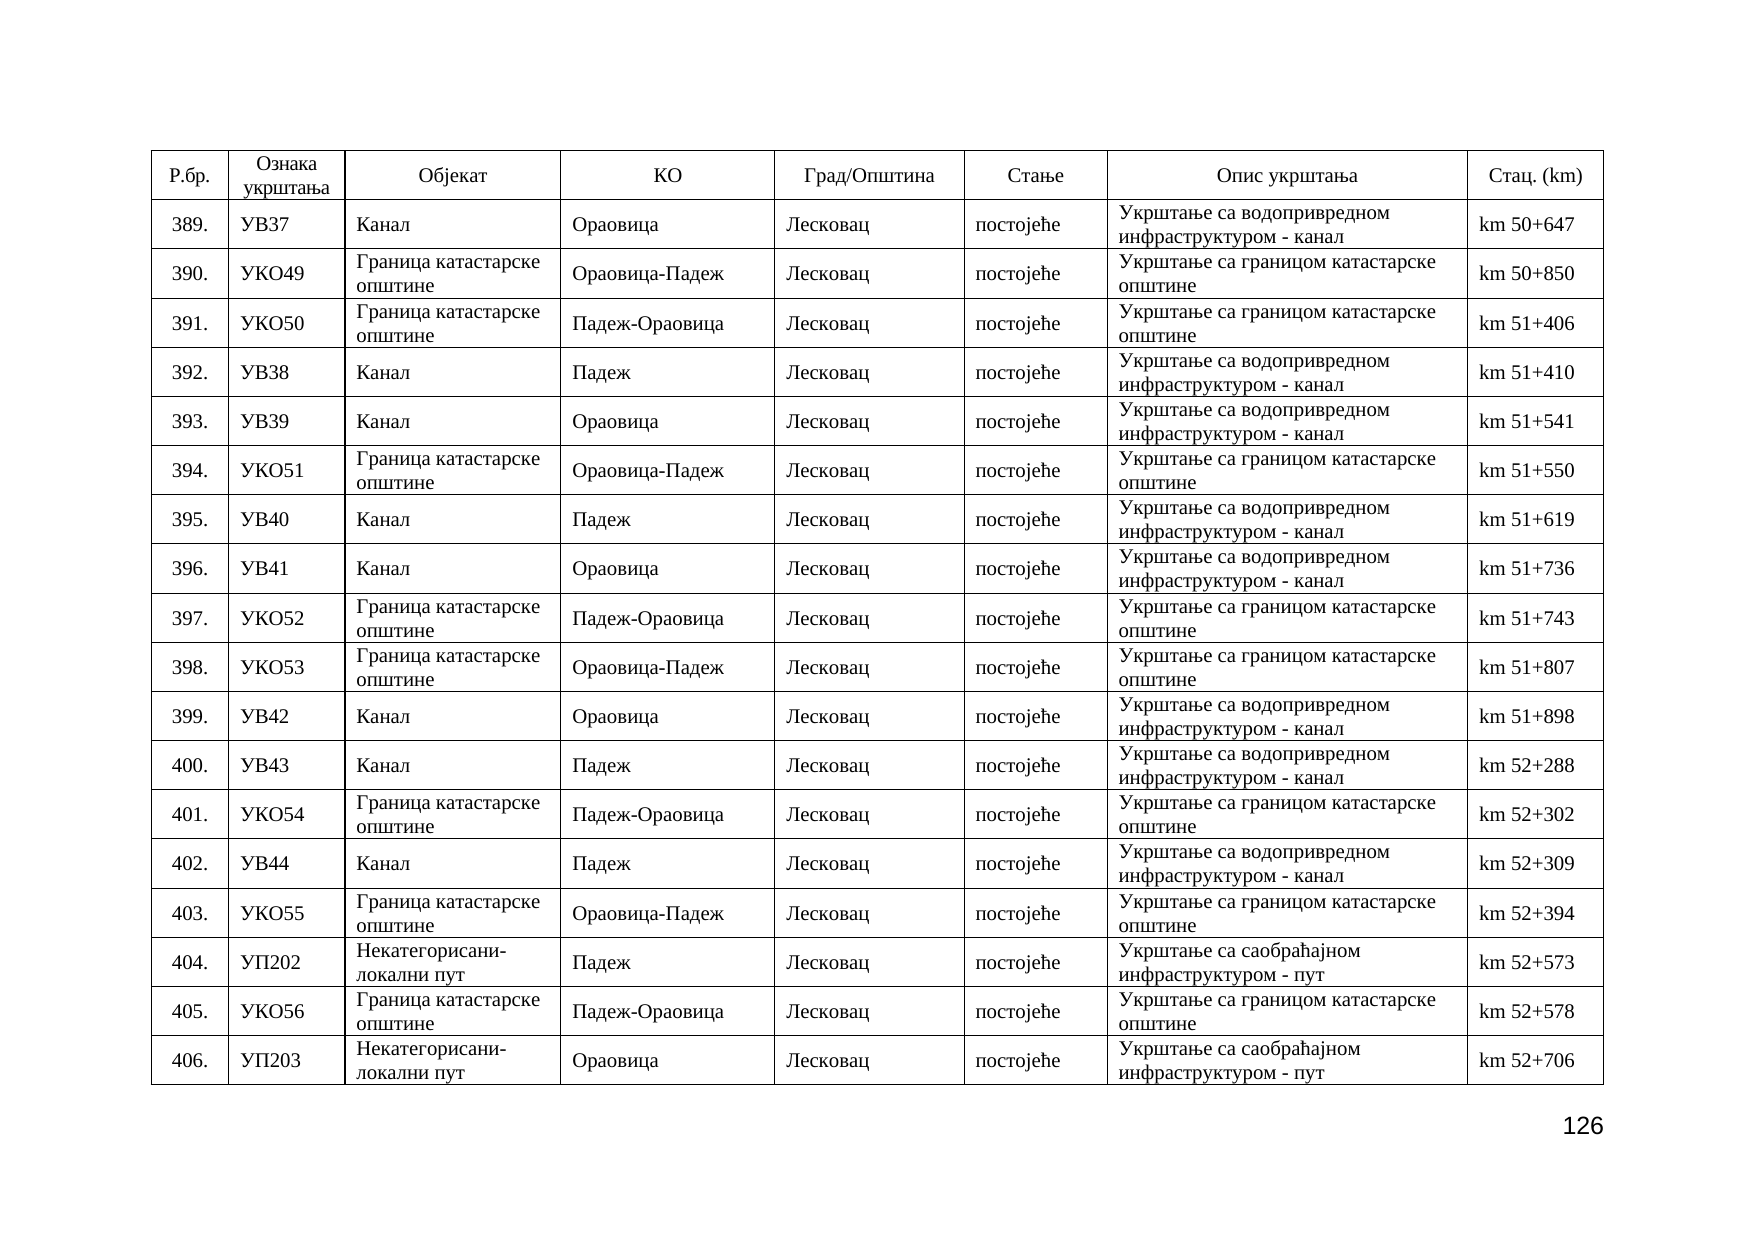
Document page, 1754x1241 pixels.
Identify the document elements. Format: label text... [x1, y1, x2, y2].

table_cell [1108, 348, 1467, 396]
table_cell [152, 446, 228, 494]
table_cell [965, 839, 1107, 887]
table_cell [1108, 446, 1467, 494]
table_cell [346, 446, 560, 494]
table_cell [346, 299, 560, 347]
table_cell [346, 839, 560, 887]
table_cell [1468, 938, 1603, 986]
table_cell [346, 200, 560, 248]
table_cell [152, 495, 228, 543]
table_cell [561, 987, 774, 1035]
table_header Стац. (km) [1468, 151, 1603, 199]
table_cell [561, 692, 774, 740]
table_header Објекат [346, 151, 560, 199]
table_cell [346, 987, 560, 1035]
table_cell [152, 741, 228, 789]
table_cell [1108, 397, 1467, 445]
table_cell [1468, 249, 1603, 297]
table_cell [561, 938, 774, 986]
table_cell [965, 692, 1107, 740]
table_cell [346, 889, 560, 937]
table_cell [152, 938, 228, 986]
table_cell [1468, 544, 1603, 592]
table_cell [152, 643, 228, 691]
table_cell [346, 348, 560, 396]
table_header КО [561, 151, 774, 199]
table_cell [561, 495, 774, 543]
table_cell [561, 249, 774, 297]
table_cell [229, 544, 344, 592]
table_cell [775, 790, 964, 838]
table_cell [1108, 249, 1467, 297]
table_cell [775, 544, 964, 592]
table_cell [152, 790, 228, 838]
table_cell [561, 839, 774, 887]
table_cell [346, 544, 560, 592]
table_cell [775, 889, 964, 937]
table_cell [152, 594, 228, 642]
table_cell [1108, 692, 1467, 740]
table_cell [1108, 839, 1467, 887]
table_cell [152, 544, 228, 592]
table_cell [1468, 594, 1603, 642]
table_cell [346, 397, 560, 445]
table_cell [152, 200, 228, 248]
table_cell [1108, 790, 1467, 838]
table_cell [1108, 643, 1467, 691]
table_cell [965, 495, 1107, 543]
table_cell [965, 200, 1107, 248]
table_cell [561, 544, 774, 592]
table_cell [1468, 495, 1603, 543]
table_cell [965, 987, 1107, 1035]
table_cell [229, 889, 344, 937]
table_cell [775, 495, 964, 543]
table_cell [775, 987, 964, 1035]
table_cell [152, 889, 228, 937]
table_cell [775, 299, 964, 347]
table_header Опис укрштања [1108, 151, 1467, 199]
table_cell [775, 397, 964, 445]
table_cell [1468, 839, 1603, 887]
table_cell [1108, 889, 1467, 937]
table_header Р.бр. [152, 151, 228, 199]
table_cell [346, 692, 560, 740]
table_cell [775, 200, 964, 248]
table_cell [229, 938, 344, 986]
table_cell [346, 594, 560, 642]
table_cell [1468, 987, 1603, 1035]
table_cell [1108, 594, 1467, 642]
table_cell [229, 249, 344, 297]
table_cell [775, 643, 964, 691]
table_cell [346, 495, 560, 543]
table_header Стање [965, 151, 1107, 199]
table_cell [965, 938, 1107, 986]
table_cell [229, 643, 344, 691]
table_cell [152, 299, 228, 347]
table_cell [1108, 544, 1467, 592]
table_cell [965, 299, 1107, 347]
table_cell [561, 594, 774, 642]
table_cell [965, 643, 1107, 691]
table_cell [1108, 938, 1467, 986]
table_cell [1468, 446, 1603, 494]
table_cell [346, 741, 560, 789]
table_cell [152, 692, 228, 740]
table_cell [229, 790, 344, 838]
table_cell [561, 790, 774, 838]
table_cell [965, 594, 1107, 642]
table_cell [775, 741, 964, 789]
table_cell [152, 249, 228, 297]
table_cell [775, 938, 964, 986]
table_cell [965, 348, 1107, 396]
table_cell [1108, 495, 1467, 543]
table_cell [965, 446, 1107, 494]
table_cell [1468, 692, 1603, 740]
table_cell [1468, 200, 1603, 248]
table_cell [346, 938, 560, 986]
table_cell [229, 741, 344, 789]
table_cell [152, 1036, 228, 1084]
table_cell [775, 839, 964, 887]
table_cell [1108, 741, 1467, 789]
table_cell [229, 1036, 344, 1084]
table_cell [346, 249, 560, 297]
table_header Ознака укрштања [229, 151, 344, 199]
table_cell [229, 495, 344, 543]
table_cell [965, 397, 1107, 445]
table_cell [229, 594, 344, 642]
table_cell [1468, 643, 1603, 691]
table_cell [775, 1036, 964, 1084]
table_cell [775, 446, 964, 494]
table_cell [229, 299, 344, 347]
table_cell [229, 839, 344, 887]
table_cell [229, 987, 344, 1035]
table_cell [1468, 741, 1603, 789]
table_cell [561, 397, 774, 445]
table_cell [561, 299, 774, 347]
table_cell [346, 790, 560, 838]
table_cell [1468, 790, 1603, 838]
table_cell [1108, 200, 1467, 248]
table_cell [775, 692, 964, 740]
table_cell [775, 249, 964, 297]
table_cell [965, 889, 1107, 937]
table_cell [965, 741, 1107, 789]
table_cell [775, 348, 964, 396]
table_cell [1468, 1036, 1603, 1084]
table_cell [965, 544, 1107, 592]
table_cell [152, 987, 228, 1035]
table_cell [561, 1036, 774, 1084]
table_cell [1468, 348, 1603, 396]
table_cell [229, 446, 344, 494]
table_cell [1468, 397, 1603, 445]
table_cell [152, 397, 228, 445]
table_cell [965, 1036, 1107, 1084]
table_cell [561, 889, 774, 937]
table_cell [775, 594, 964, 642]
table_header Град/Општина [775, 151, 964, 199]
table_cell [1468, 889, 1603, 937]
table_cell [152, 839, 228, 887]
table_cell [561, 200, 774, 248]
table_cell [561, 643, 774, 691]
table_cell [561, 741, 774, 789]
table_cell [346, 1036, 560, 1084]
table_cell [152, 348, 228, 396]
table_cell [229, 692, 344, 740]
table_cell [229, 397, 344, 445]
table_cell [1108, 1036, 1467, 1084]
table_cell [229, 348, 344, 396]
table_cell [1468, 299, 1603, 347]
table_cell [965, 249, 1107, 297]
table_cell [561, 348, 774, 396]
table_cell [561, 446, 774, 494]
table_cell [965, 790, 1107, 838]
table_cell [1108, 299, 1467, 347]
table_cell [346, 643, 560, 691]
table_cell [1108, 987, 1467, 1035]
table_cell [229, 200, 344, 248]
